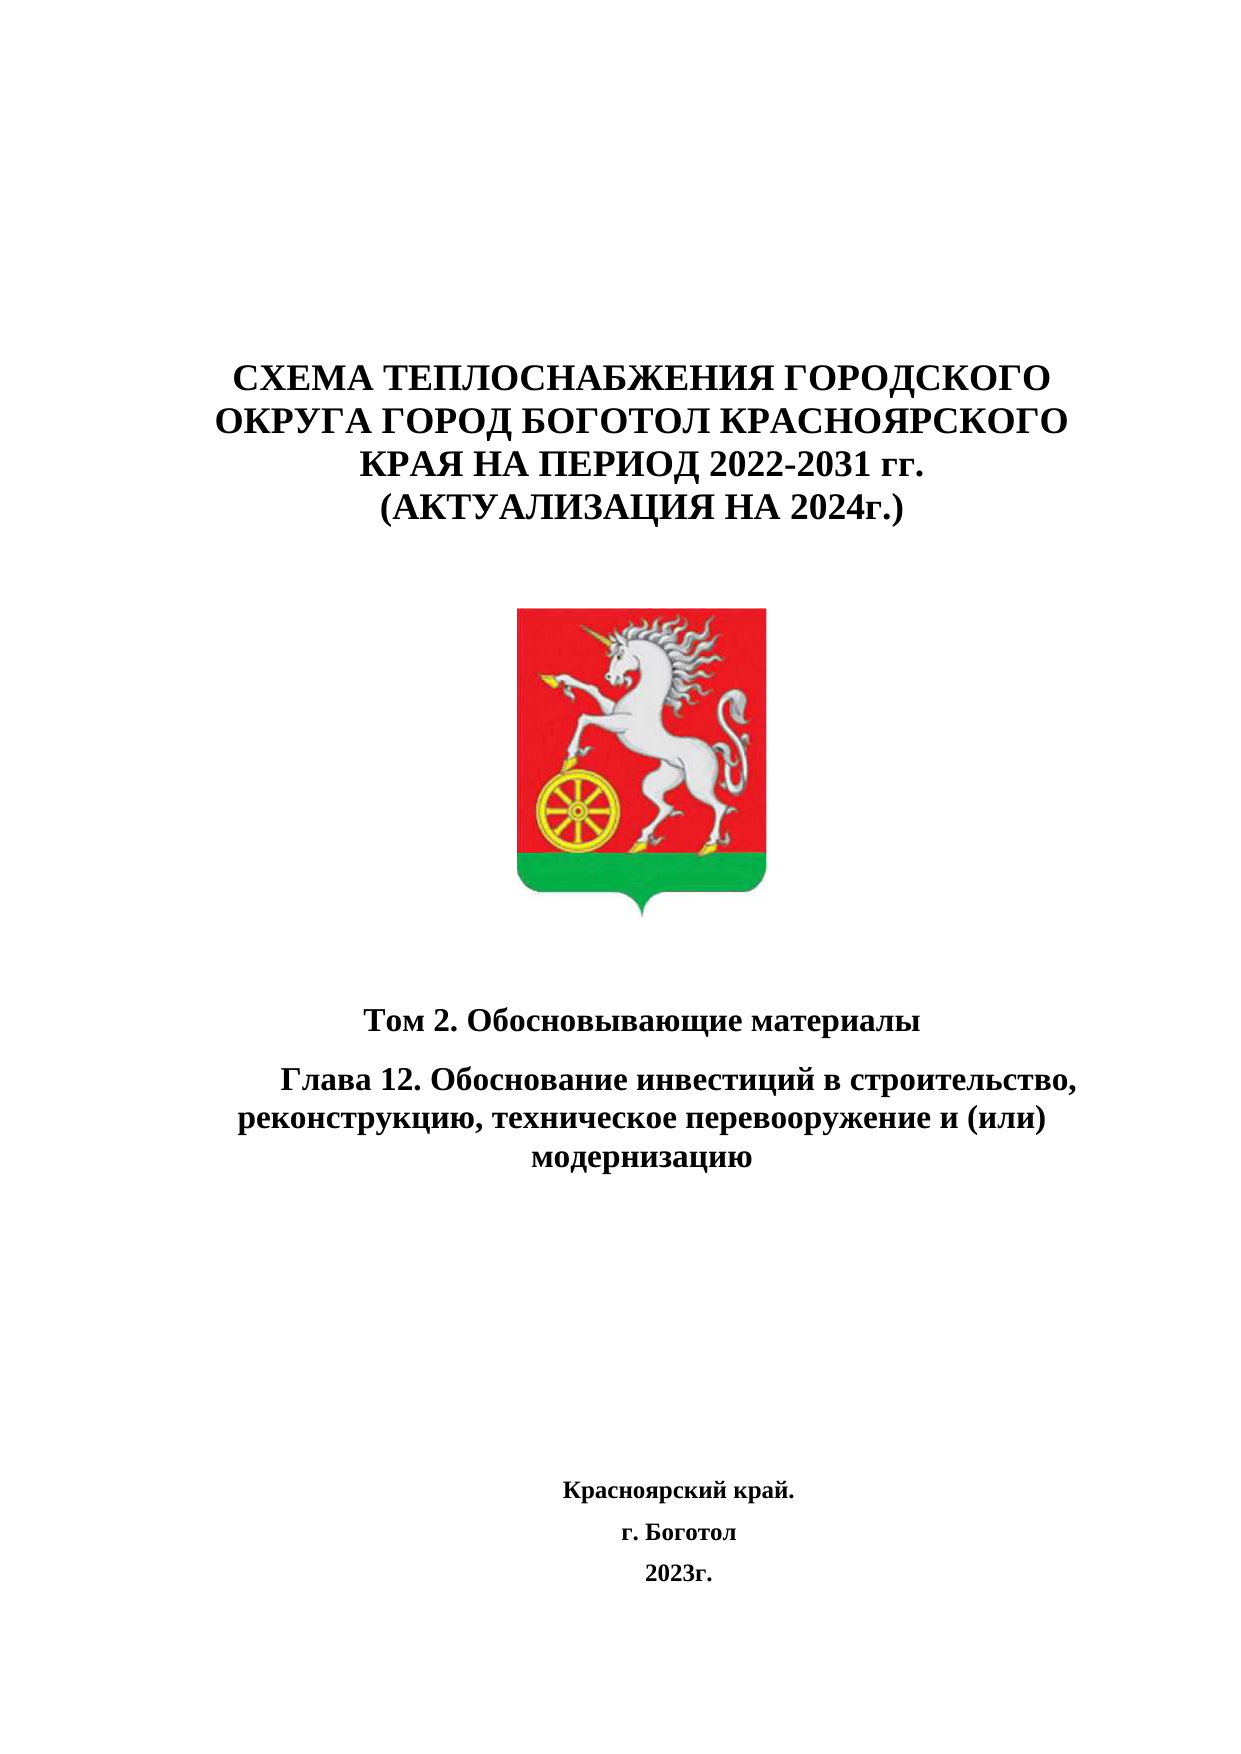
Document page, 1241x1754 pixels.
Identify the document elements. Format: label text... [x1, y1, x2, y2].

text Красноярский край. [177, 1476, 1106, 1504]
text 2023г. [177, 1558, 1106, 1587]
text Том 2. Обосновывающие материалы [177, 1000, 1106, 1038]
text Глава 12. Обоснование инвестиций в строительство, реконструкцию, техническое перевооружение и (или) модернизацию [177, 1059, 1106, 1174]
text г. Боготол [177, 1517, 1106, 1546]
text (АКТУАЛИЗАЦИЯ НА 2024г.) [177, 484, 1106, 528]
text СХЕМА ТЕПЛОСНАБЖЕНИЯ ГОРОДСКОГО ОКРУГА ГОРОД БОГОТОЛ КРАСНОЯРСКОГО КРАЯ НА ПЕРИОД 2022-2031 гг. [177, 355, 1106, 484]
picture [516, 608, 767, 919]
